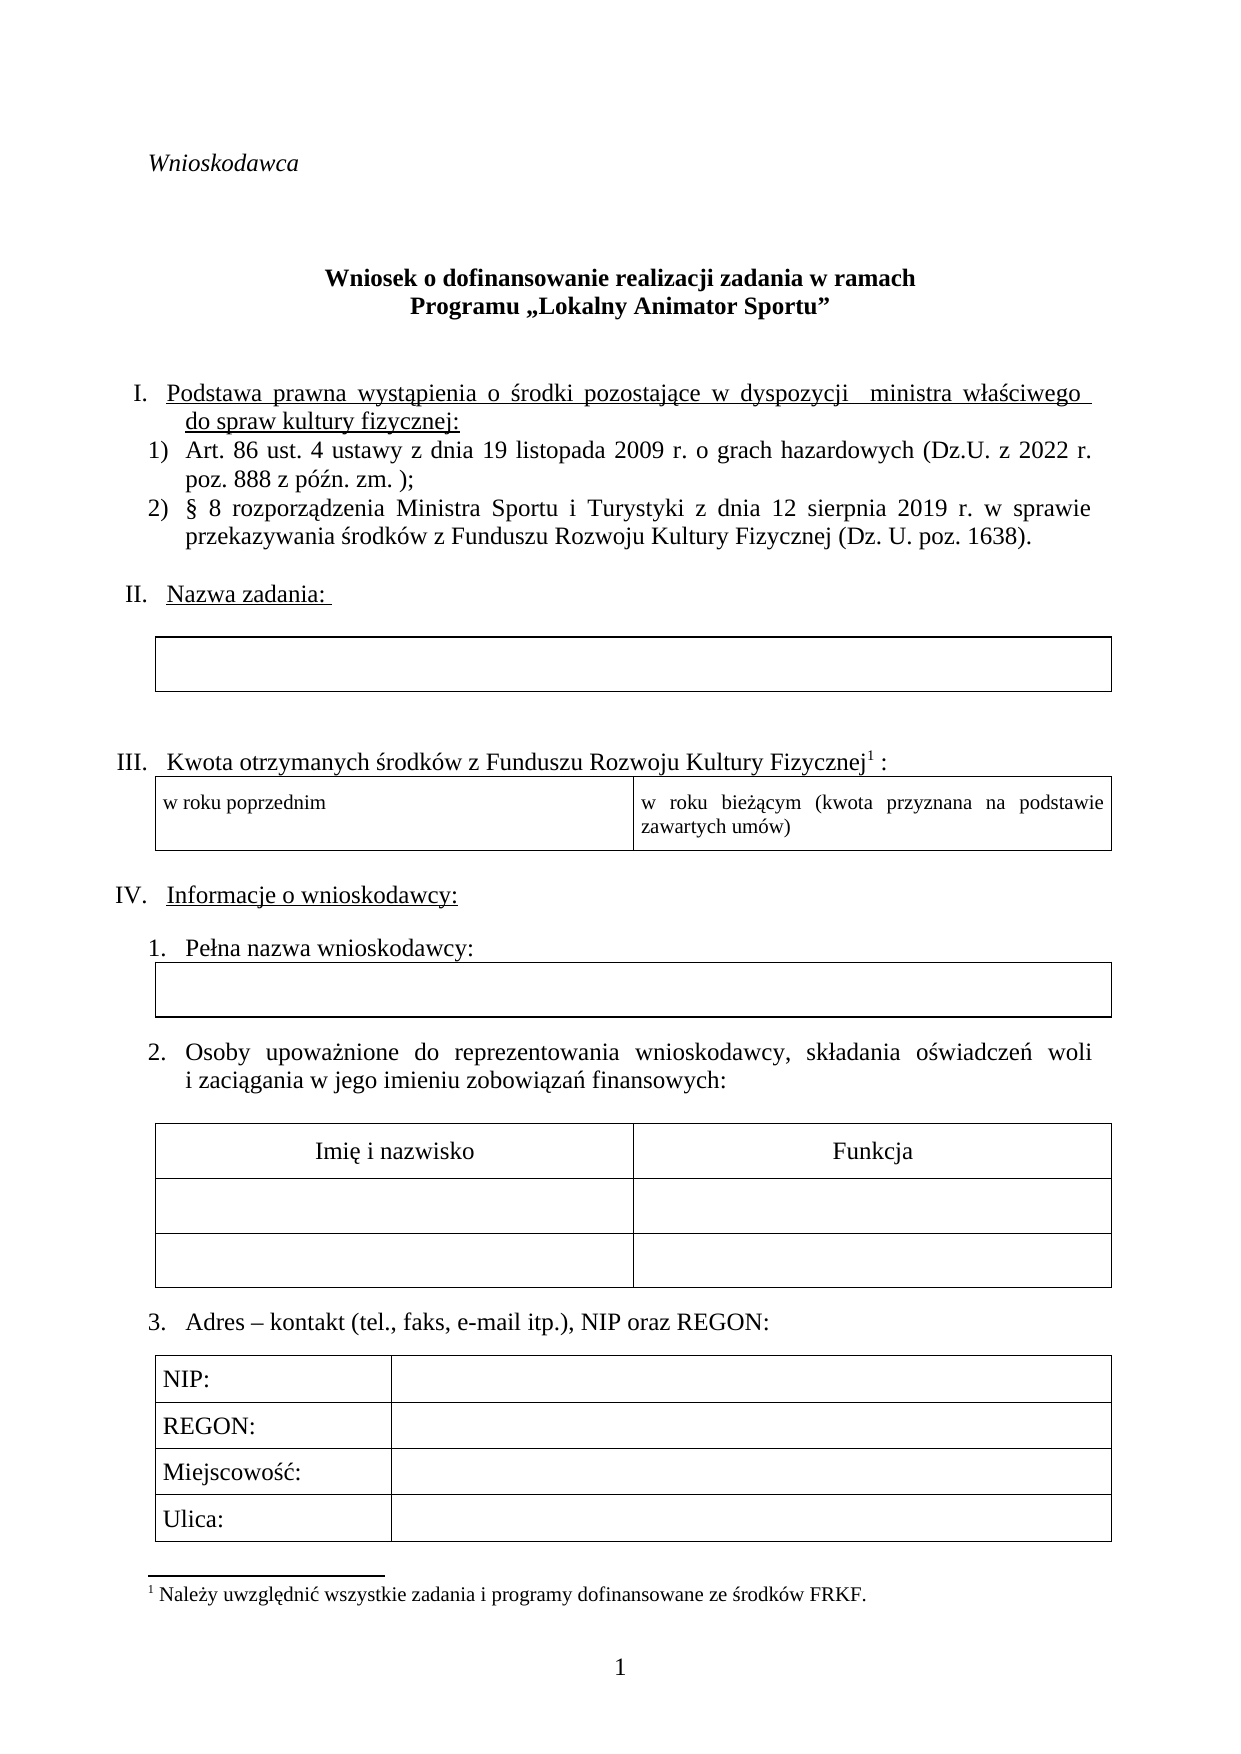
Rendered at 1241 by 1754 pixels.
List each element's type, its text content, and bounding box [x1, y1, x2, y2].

table_cell [634, 1234, 1111, 1287]
table_cell [156, 1179, 633, 1232]
text Programu „Lokalny Animator Sportu” [148, 291, 1093, 320]
list Informacje o wnioskodawcy: [148, 880, 1093, 909]
table_cell [392, 1403, 1111, 1448]
table_header [156, 963, 1111, 1016]
list Osoby upoważnione do reprezentowania wnioskodawcy, składania oświadczeń woli i zaciągania w jego imieniu zobowiązań finansowych: [148, 1037, 1093, 1094]
list Kwota otrzymanych środków z Funduszu Rozwoju Kultury Fizycznej : [148, 747, 1093, 776]
table_header NIP: [156, 1356, 391, 1402]
table_cell [392, 1495, 1111, 1541]
table_cell [392, 1449, 1111, 1494]
subtitle 1) Art. 86 ust. 4 ustawy z dnia 19 listopada 2009 r. o grach hazardowych (Dz.U. z 2022 r. poz. 888 z późn. zm. ); [148, 435, 1093, 493]
table_cell Miejscowość: [156, 1449, 391, 1494]
table_cell [634, 1179, 1111, 1232]
list Adres – kontakt (tel., faks, e-mail itp.), NIP oraz REGON: [148, 1307, 1093, 1336]
list Pełna nazwa wnioskodawcy: [148, 933, 1093, 962]
table_cell Ulica: [156, 1495, 391, 1541]
text Wniosek o dofinansowanie realizacji zadania w ramach [148, 263, 1093, 291]
table_header w roku bieżącym (kwota przyznana na podstawie zawartych umów) [634, 777, 1111, 850]
list Nazwa zadania: [148, 579, 1093, 608]
subtitle Podstawa prawna wystąpienia o środki pozostające w dyspozycji ministra właściwego do spraw kultury fizycznej: [148, 378, 1093, 435]
table_header Imię i nazwisko [156, 1124, 633, 1178]
subtitle 2) § 8 rozporządzenia Ministra Sportu i Turystyki z dnia 12 sierpnia 2019 r. w sprawie przekazywania środków z Funduszu Rozwoju Kultury Fizycznej (Dz. U. poz. 1638). [148, 493, 1093, 550]
table_cell REGON: [156, 1403, 391, 1448]
table_header [156, 638, 1111, 691]
text Wnioskodawca [148, 148, 1093, 176]
table_header [392, 1356, 1111, 1402]
table_header Funkcja [634, 1124, 1111, 1178]
table_cell [156, 1234, 633, 1287]
table_header w roku poprzednim [156, 777, 633, 850]
